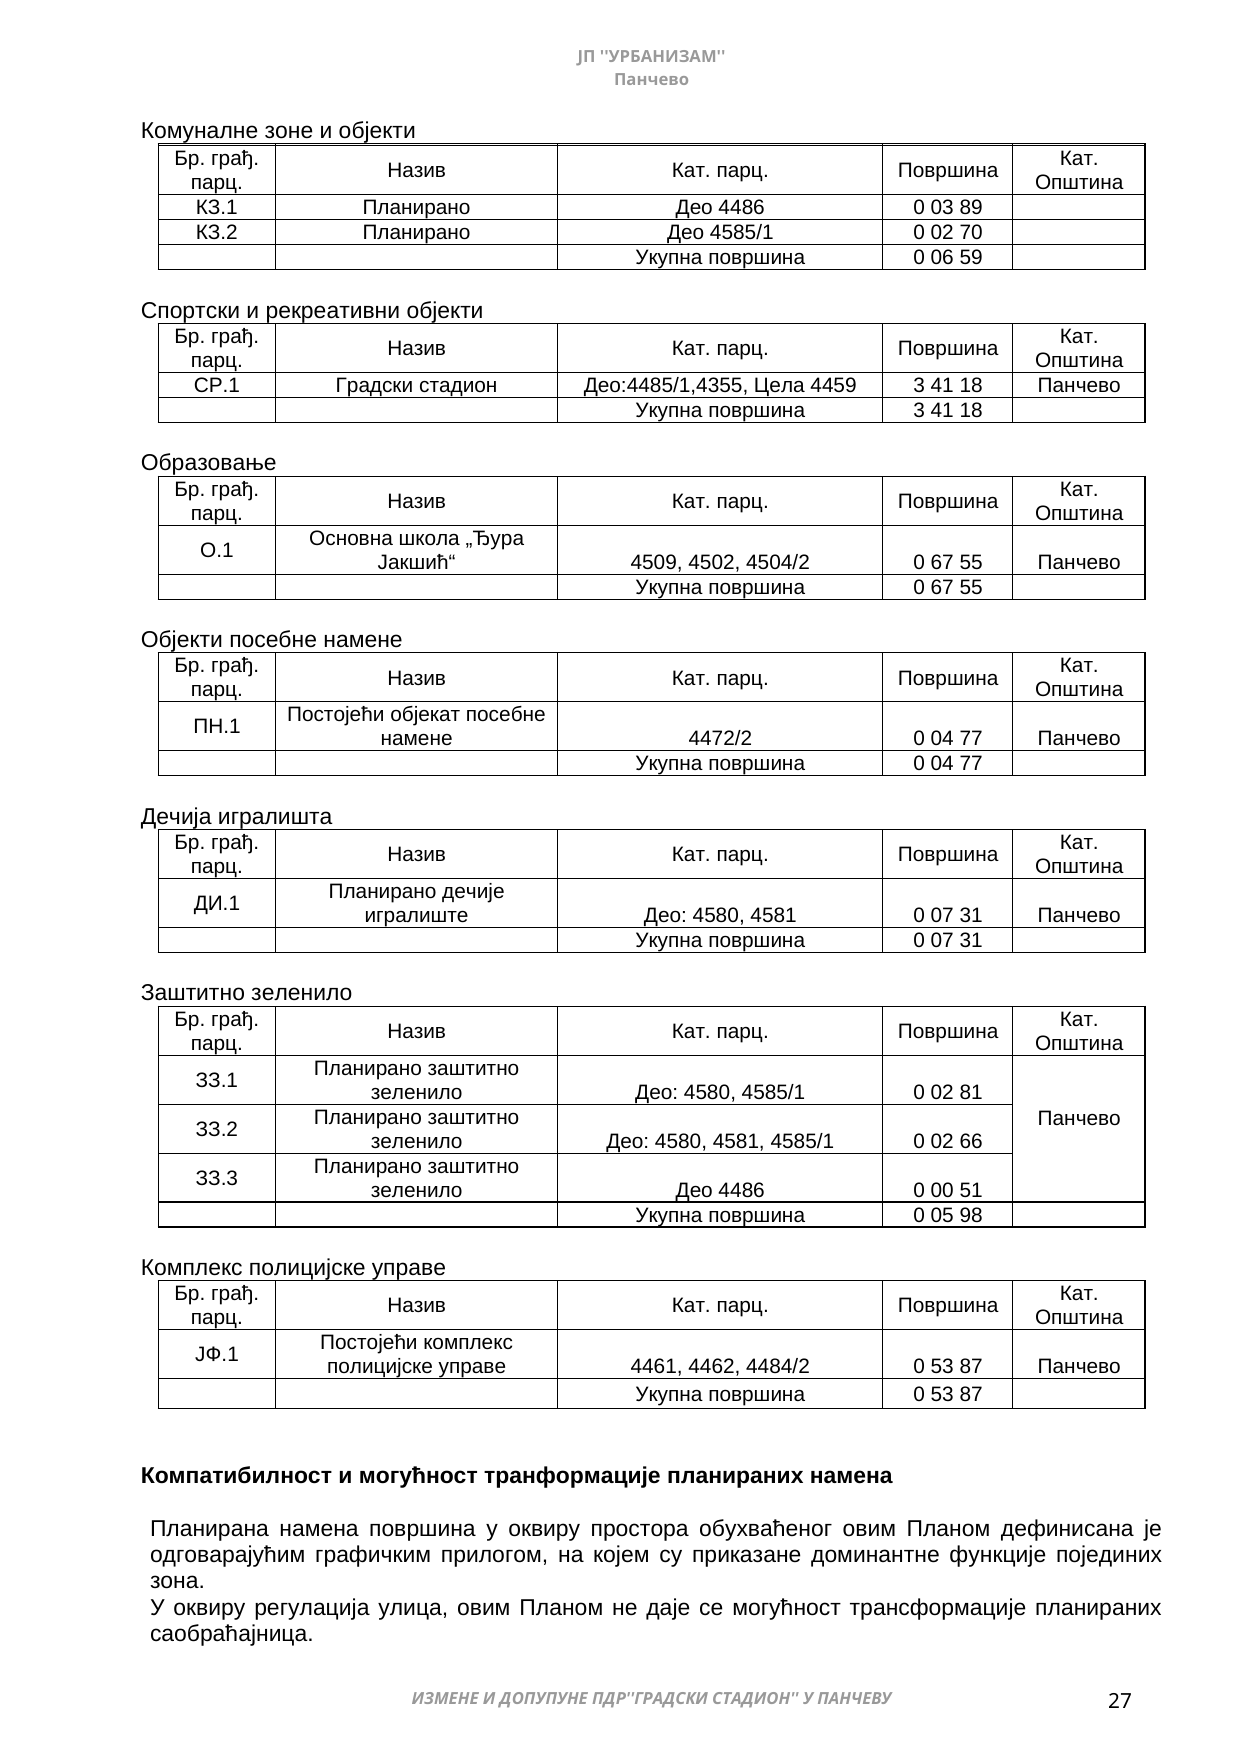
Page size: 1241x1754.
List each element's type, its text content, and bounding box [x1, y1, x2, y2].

table_cell Кат. парц. [558, 146, 882, 194]
table_header Назив [276, 1007, 557, 1054]
table_cell [159, 398, 275, 422]
table_cell Постојећи комплекс полицијске управе [276, 1330, 557, 1378]
table_cell 0 04 77 [883, 702, 1012, 750]
table_cell 0 02 81 [883, 1056, 1012, 1103]
table_header Кат. парц. [558, 324, 882, 372]
table_header Кат. парц. [558, 830, 882, 878]
table_cell 0 67 55 [883, 526, 1012, 573]
table_cell 3 41 18 [883, 373, 1012, 397]
table_cell [276, 928, 557, 952]
table_cell ПН.1 [159, 702, 275, 750]
table_cell Део 4486 [558, 195, 882, 219]
table_cell Кат. Општина [1013, 146, 1144, 194]
table_cell Основна школа „Ђура Јакшић“ [276, 526, 557, 573]
table_cell [159, 928, 275, 952]
table_header Назив [276, 324, 557, 372]
table_header Кат. Општина [1013, 324, 1144, 372]
table_cell [159, 1203, 275, 1226]
text Комуналне зоне и објекти [141, 117, 1162, 143]
table_cell ЈФ.1 [159, 1330, 275, 1378]
table_cell 4509, 4502, 4504/2 [558, 526, 882, 573]
table_cell 0 02 70 [883, 220, 1012, 244]
table_cell [276, 751, 557, 775]
table_cell 0 67 55 [883, 575, 1012, 598]
table_cell Панчево [1013, 1330, 1144, 1378]
table_header Бр. грађ. парц. [159, 324, 275, 372]
table_header Кат. Општина [1013, 830, 1144, 878]
table_cell 3 41 18 [883, 398, 1012, 422]
table_cell Укупна површина [558, 398, 882, 422]
table_cell ДИ.1 [159, 879, 275, 927]
table_cell [1013, 245, 1144, 269]
table_cell Планирано заштитно зеленило [276, 1056, 557, 1103]
table_cell 0 53 87 [883, 1330, 1012, 1378]
table_header Бр. грађ. парц. [159, 1281, 275, 1329]
table_cell Укупна површина [558, 928, 882, 952]
table_cell Део: 4580, 4585/1 [558, 1056, 882, 1103]
table_header Кат. парц. [558, 477, 882, 524]
table_cell 0 00 51 [883, 1154, 1012, 1201]
text Образовање [141, 449, 1162, 476]
table_cell 0 05 98 [883, 1203, 1012, 1226]
table_cell [1013, 398, 1144, 422]
table_header Кат. парц. [558, 653, 882, 701]
subtitle Компатибилност и могућност транформације планираних намена [141, 1462, 1162, 1488]
table_cell Планирано заштитно зеленило [276, 1154, 557, 1201]
table_cell ЗЗ.2 [159, 1105, 275, 1152]
table_header Бр. грађ. парц. [159, 477, 275, 524]
table_cell Укупна површина [558, 1203, 882, 1226]
table_cell [1013, 575, 1144, 598]
table_cell Планирано [276, 220, 557, 244]
table_cell [1013, 220, 1144, 244]
text У оквиру регулација улица, овим Планом не даје се могућност трансформације планираних саобраћајница. [150, 1593, 1162, 1646]
table_header Кат. Општина [1013, 477, 1144, 524]
table_cell Површина [883, 146, 1012, 194]
table_cell 0 04 77 [883, 751, 1012, 775]
table_header Назив [276, 830, 557, 878]
table_header Кат. Општина [1013, 1281, 1144, 1329]
table_cell Планирано заштитно зеленило [276, 1105, 557, 1152]
table_cell Назив [276, 146, 557, 194]
table_cell Бр. грађ. парц. [159, 146, 275, 194]
table_cell [159, 1379, 275, 1408]
table_cell Постојећи објекат посебне намене [276, 702, 557, 750]
table_header Бр. грађ. парц. [159, 653, 275, 701]
table_cell [1013, 928, 1144, 952]
table_cell 0 07 31 [883, 879, 1012, 927]
table_cell [276, 245, 557, 269]
table_header Назив [276, 653, 557, 701]
table_cell Планирано дечије игралиште [276, 879, 557, 927]
table_cell Део 4486 [558, 1154, 882, 1201]
table_cell Део: 4580, 4581, 4585/1 [558, 1105, 882, 1152]
table_cell Укупна површина [558, 245, 882, 269]
table_header Површина [883, 1007, 1012, 1054]
table_cell Панчево [1013, 702, 1144, 750]
table_header Кат. Општина [1013, 653, 1144, 701]
table_header Површина [883, 324, 1012, 372]
table_header Кат. Општина [1013, 1007, 1144, 1054]
table_cell [1013, 751, 1144, 775]
table_cell [276, 398, 557, 422]
table_header Површина [883, 477, 1012, 524]
table_cell Део: 4580, 4581 [558, 879, 882, 927]
table_cell [1013, 195, 1144, 219]
table_header Назив [276, 477, 557, 524]
table_cell 0 06 59 [883, 245, 1012, 269]
table_cell Укупна површина [558, 751, 882, 775]
table_cell Панчево [1013, 526, 1144, 573]
table_cell КЗ.2 [159, 220, 275, 244]
text Заштитно зеленило [141, 979, 1162, 1006]
table_cell СР.1 [159, 373, 275, 397]
table_header Кат. парц. [558, 1281, 882, 1329]
text Дечија игралишта [141, 803, 1162, 829]
text Планирана намена површина у оквиру простора обухваћеног овим Планом дефинисана је одговарајућим графичким прилогом, на којем су приказане доминантне функције појединих зона. [150, 1514, 1162, 1593]
table_cell Панчево [1013, 1056, 1144, 1201]
table_cell [276, 1203, 557, 1226]
table_cell Панчево [1013, 879, 1144, 927]
table_cell [276, 575, 557, 598]
table_header Назив [276, 1281, 557, 1329]
table_cell Градски стадион [276, 373, 557, 397]
text Комплекс полицијске управе [141, 1254, 1162, 1280]
table_cell Део:4485/1,4355, Цела 4459 [558, 373, 882, 397]
table_cell ЗЗ.1 [159, 1056, 275, 1103]
table_cell Укупна површина [558, 1379, 882, 1408]
table_cell 0 02 66 [883, 1105, 1012, 1152]
table_header Површина [883, 653, 1012, 701]
table_cell КЗ.1 [159, 195, 275, 219]
table_header Бр. грађ. парц. [159, 830, 275, 878]
table_cell [159, 575, 275, 598]
table_cell Панчево [1013, 373, 1144, 397]
table_cell 0 53 87 [883, 1379, 1012, 1408]
table_cell 0 07 31 [883, 928, 1012, 952]
text Објекти посебне намене [141, 626, 1162, 652]
table_cell 4472/2 [558, 702, 882, 750]
table_cell [1013, 1379, 1144, 1408]
table_cell [276, 1379, 557, 1408]
table_header Површина [883, 1281, 1012, 1329]
table_cell Планирано [276, 195, 557, 219]
table_cell [1013, 1203, 1144, 1226]
table_cell О.1 [159, 526, 275, 573]
table_header Површина [883, 830, 1012, 878]
table_header Бр. грађ. парц. [159, 1007, 275, 1054]
table_cell [159, 751, 275, 775]
table_cell 0 03 89 [883, 195, 1012, 219]
table_cell Део 4585/1 [558, 220, 882, 244]
table_cell 4461, 4462, 4484/2 [558, 1330, 882, 1378]
table_cell Укупна површина [558, 575, 882, 598]
text Спортски и рекреативни објекти [141, 297, 1162, 323]
table_cell [159, 245, 275, 269]
table_header Кат. парц. [558, 1007, 882, 1054]
table_cell ЗЗ.3 [159, 1154, 275, 1201]
